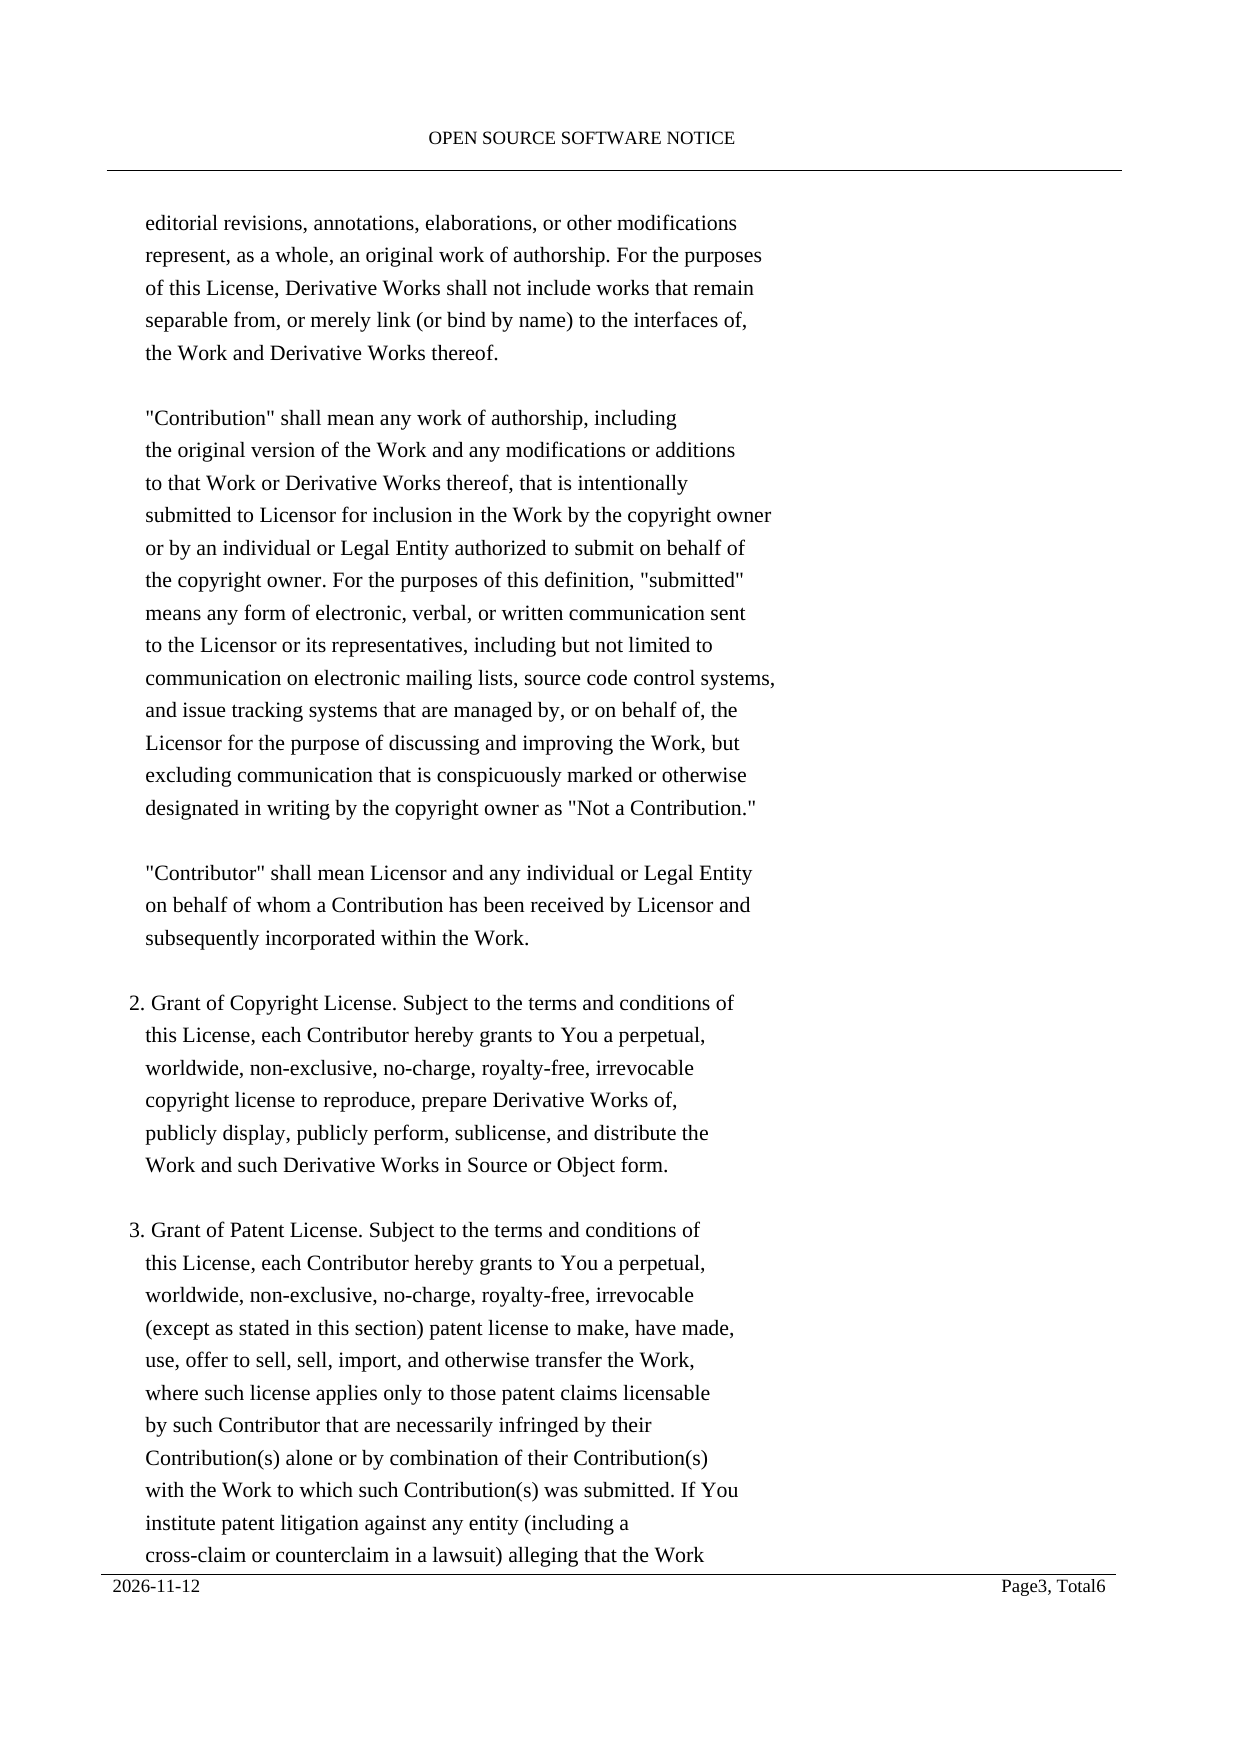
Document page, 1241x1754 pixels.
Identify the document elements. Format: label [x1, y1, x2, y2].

text [112, 206, 1128, 1571]
